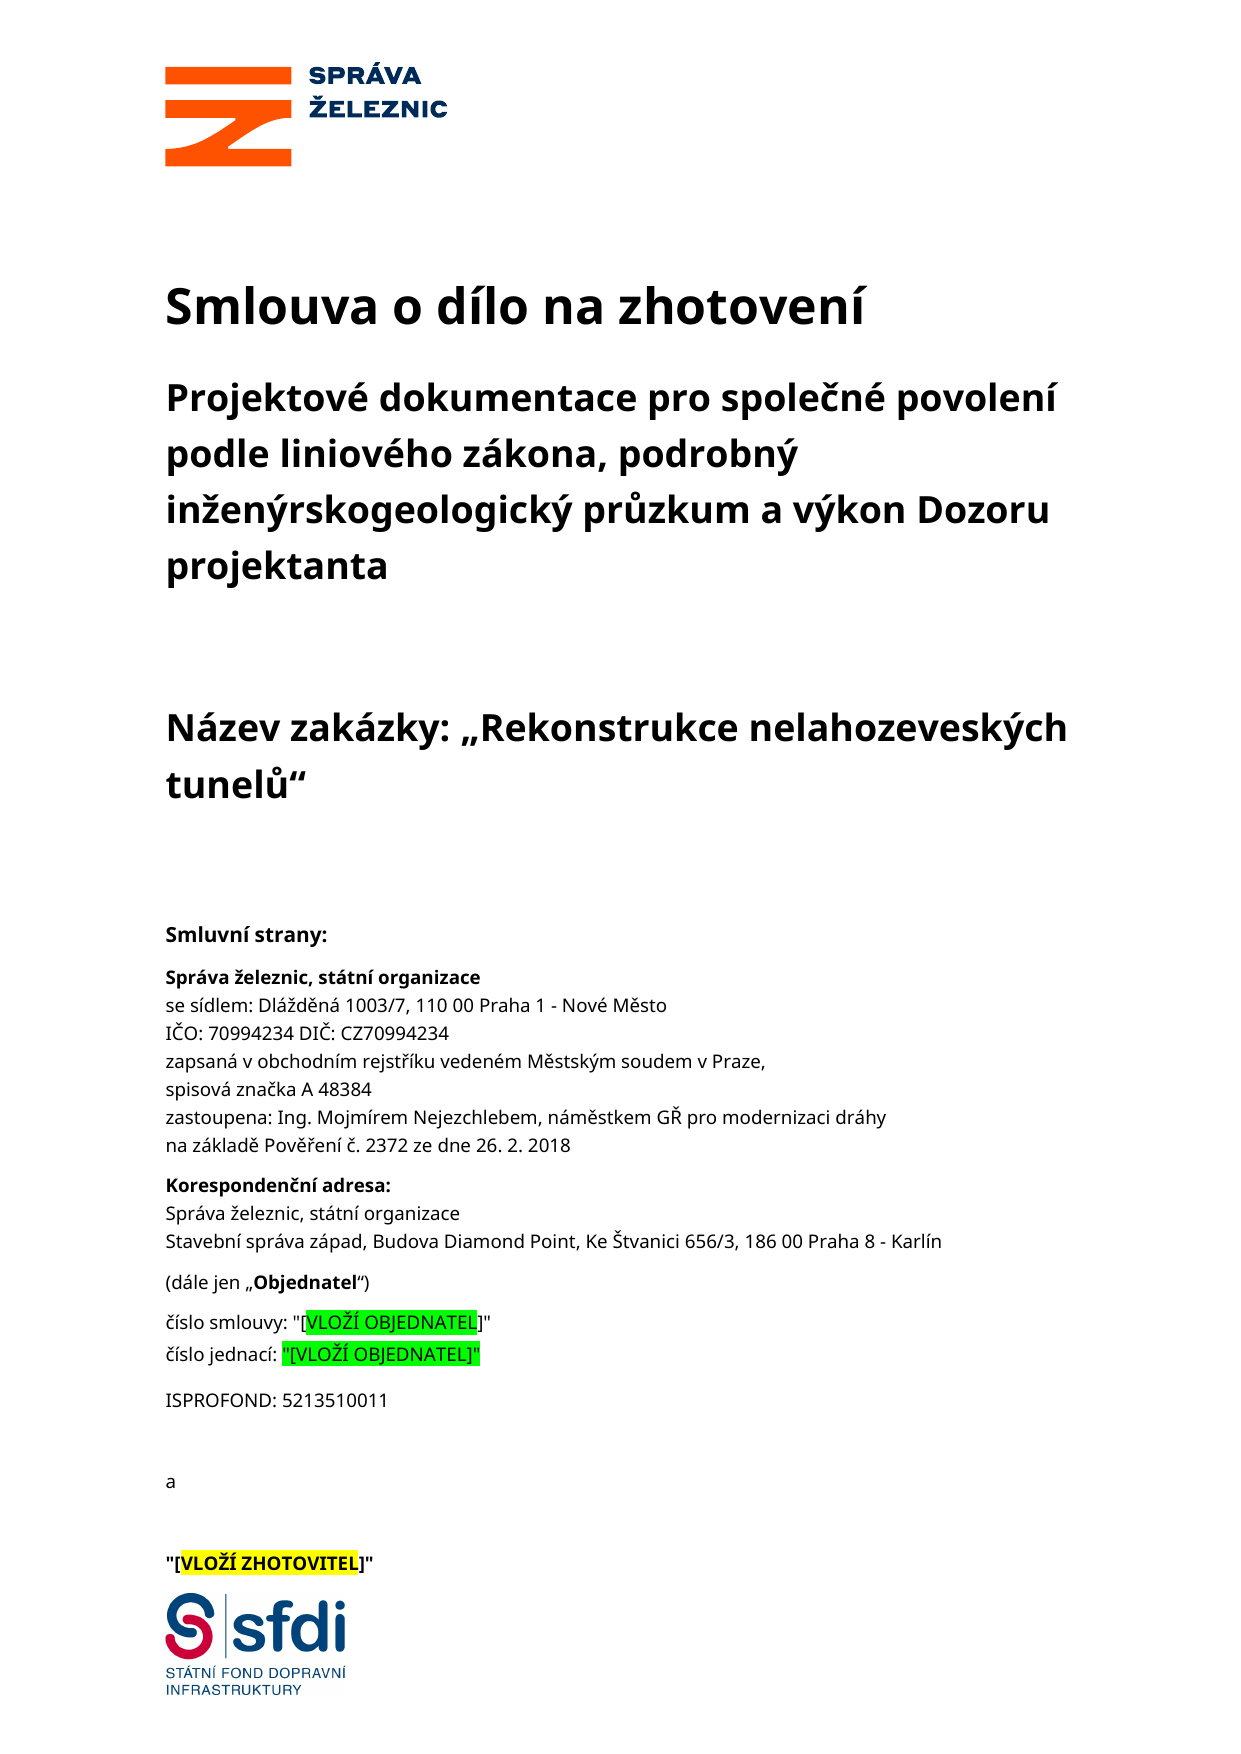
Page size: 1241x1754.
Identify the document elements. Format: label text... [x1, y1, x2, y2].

text Správa železnic, státní organizace [165, 1201, 1075, 1226]
text se sídlem: Dlážděná 1003/7, 110 00 Praha 1 - Nové Město [165, 992, 1075, 1017]
text Smlouva o dílo na zhotovení [165, 271, 1075, 339]
text na základě Pověření č. 2372 ze dne 26. 2. 2018 [165, 1132, 1075, 1158]
text spisová značka A 48384 [165, 1076, 1075, 1102]
text Projektové dokumentace pro společné povolení podle liniového zákona, podrobný inženýrskogeologický průzkum a výkon Dozoru projektanta [165, 371, 1075, 591]
text zastoupena: Ing. Mojmírem Nejezchlebem, náměstkem GŘ pro modernizaci dráhy [165, 1104, 1075, 1129]
text číslo smlouvy: "[VLOŽÍ OBJEDNATEL]" [477, 1310, 1075, 1335]
text (dále jen „Objednatel“) [165, 1269, 1075, 1295]
text Správa železnic, státní organizace [165, 964, 1075, 989]
text číslo jednací: "[VLOŽÍ OBJEDNATEL]" [165, 1338, 1075, 1367]
text zapsaná v obchodním rejstříku vedeném Městským soudem v Praze, [165, 1048, 1075, 1073]
text ISPROFOND: 5213510011 [165, 1388, 1075, 1413]
text "[VLOŽÍ ZHOTOVITEL]" [358, 1550, 1075, 1575]
text IČO: 70994234 DIČ: CZ70994234 [165, 1020, 1075, 1046]
picture [165, 1591, 346, 1695]
text Název zakázky: [165, 702, 1075, 809]
text Korespondenční adresa: [165, 1173, 1075, 1198]
text Smluvní strany: [165, 920, 1075, 949]
text a [165, 1469, 1075, 1494]
text Stavební správa západ, Budova Diamond Point, Ke Štvanici 656/3, 186 00 Praha 8 - Karlín [165, 1229, 1075, 1254]
text číslo smlouvy: "[VLOŽÍ OBJEDNATEL]" [165, 1310, 306, 1335]
